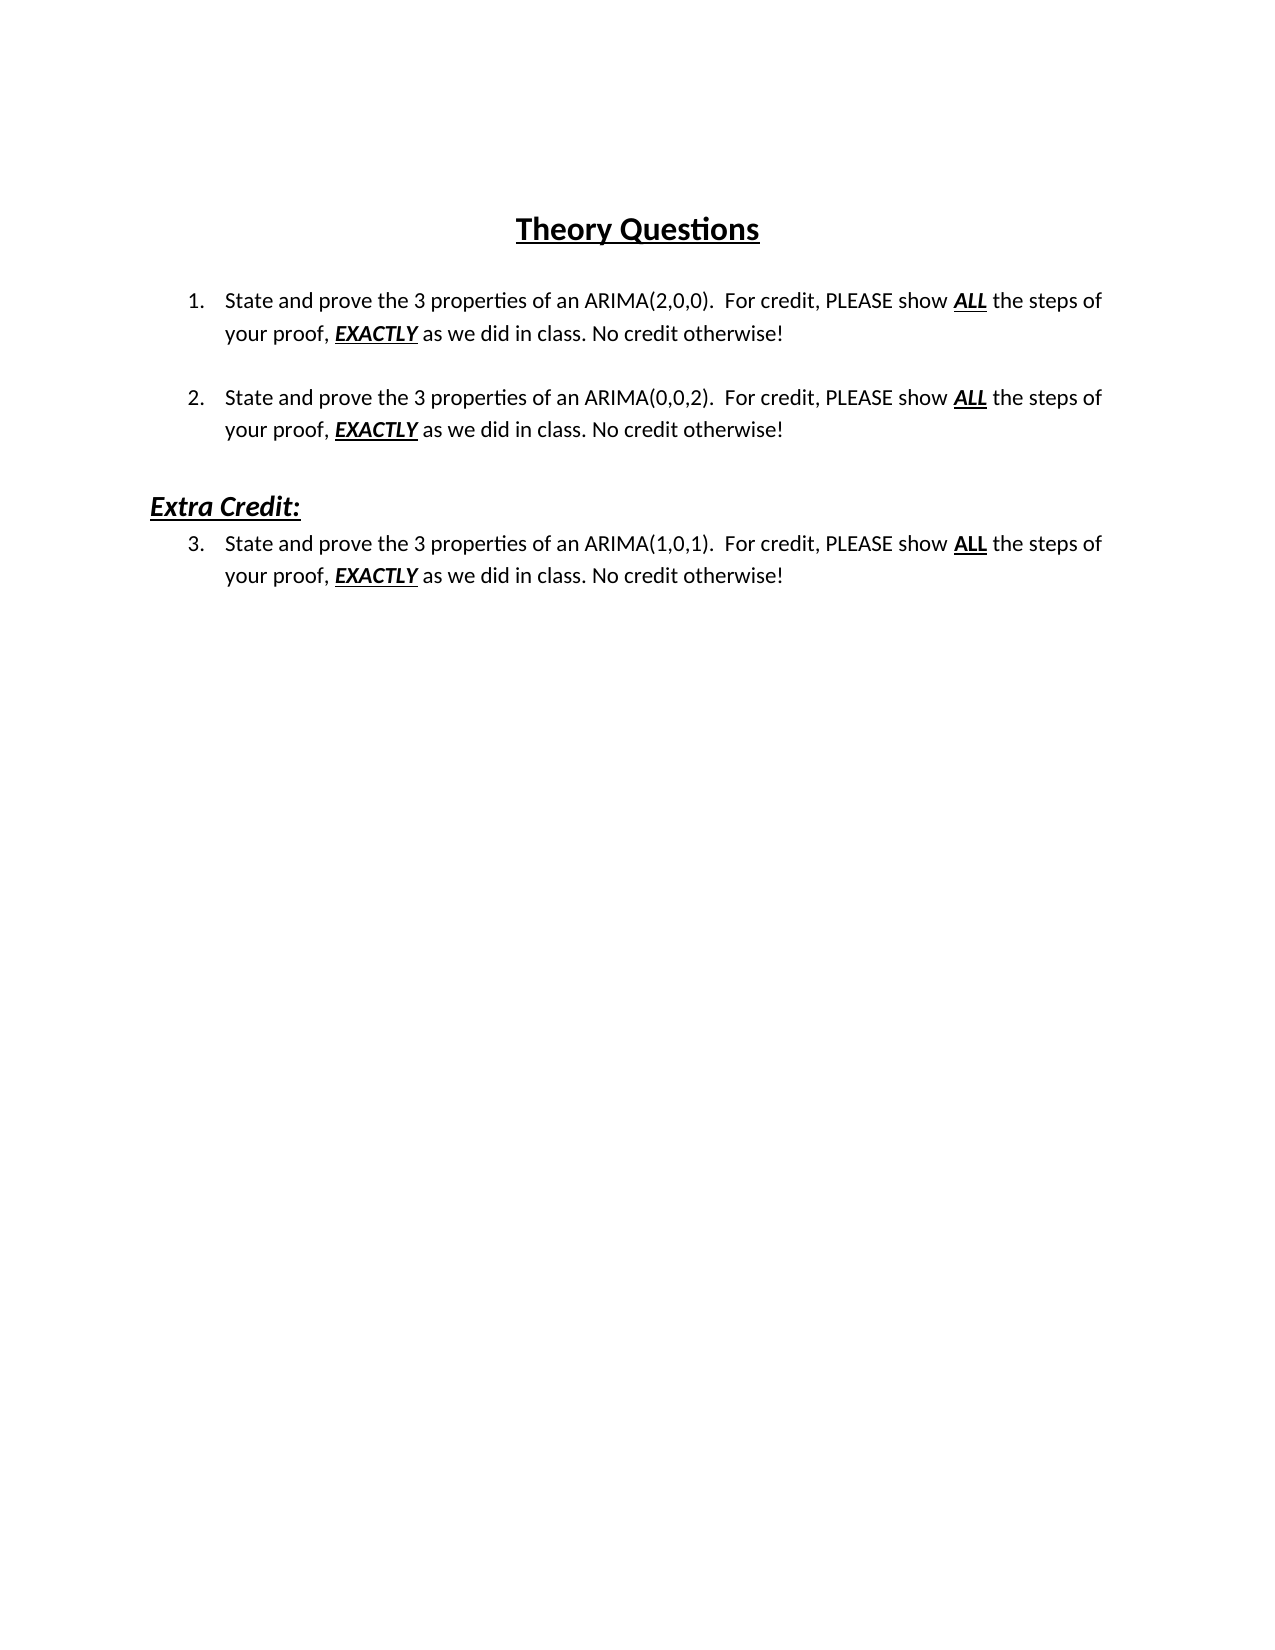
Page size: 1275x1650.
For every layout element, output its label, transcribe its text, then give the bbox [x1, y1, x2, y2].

text Theory Questions [150, 207, 1125, 248]
list State and prove the 3 properties of an ARIMA(1,0,1). For credit, PLEASE show ALL the steps of your proof, EXACTLY as we did in class. No credit otherwise! [187, 529, 1125, 589]
list State and prove the 3 properties of an ARIMA(0,0,2). For credit, PLEASE show ALL the steps of your proof, EXACTLY as we did in class. No credit otherwise! [187, 383, 1125, 443]
list State and prove the 3 properties of an ARIMA(2,0,0). For credit, PLEASE show ALL the steps of your proof, EXACTLY as we did in class. No credit otherwise! [187, 286, 1125, 347]
text Extra Credit: [150, 488, 1125, 524]
